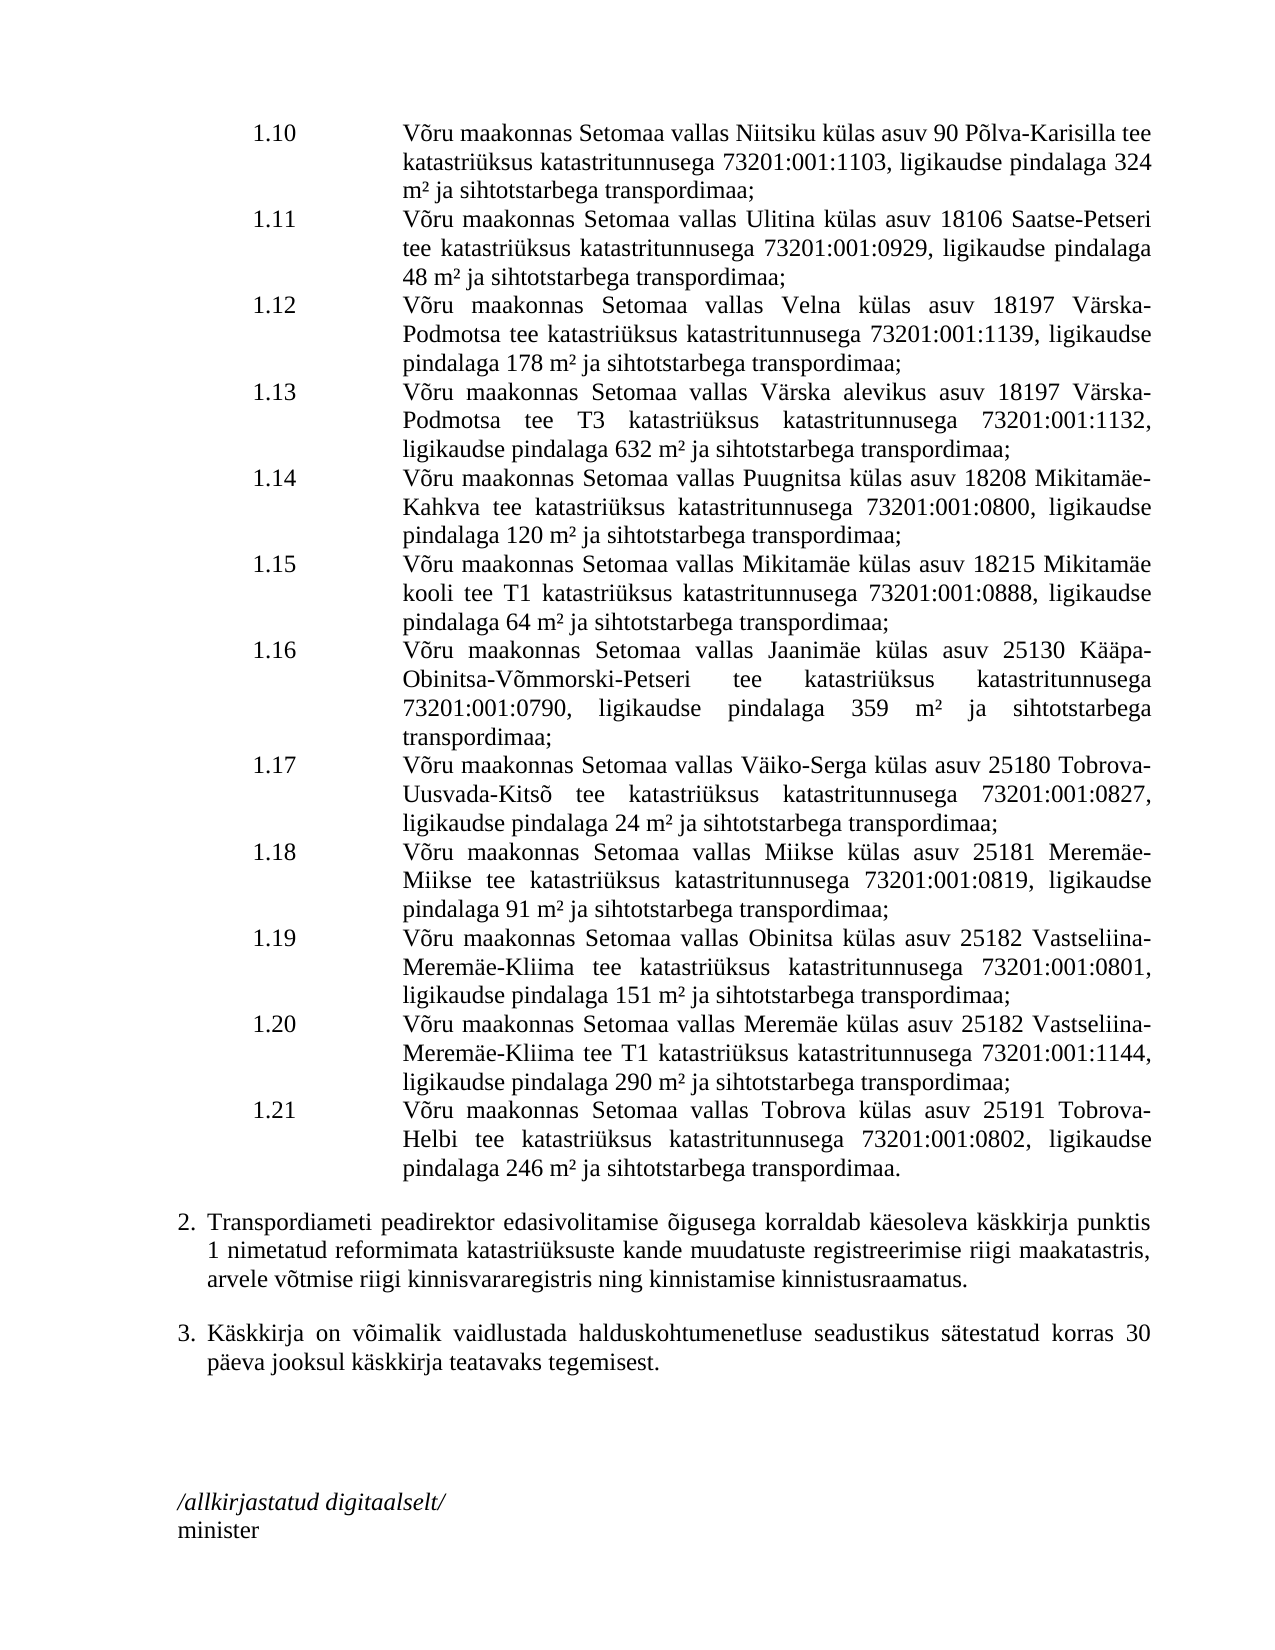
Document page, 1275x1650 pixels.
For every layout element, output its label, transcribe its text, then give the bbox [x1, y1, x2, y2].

list Käskkirja on võimalik vaidlustada halduskohtumenetluse seadustikus sätestatud korras 30 päeva jooksul käskkirja teatavaks tegemisest. [177, 1318, 1152, 1376]
list Võru maakonnas Setomaa vallas Miikse külas asuv 25181 Meremäe-Miikse tee katastriüksus katastritunnusega 73201:001:0819, ligikaudse pindalaga 91 m² ja sihtotstarbega transpordimaa; [252, 837, 1152, 923]
list Võru maakonnas Setomaa vallas Puugnitsa külas asuv 18208 Mikitamäe-Kahkva tee katastriüksus katastritunnusega 73201:001:0800, ligikaudse pindalaga 120 m² ja sihtotstarbega transpordimaa; [252, 463, 1152, 549]
list Transpordiameti peadirektor edasivolitamise õigusega korraldab käesoleva käskkirja punktis 1 nimetatud reformimata katastriüksuste kande muudatuste registreerimise riigi maakatastris, arvele võtmise riigi kinnisvararegistris ning kinnistamise kinnistusraamatus. [177, 1207, 1152, 1293]
list Võru maakonnas Setomaa vallas Obinitsa külas asuv 25182 Vastseliina-Meremäe-Kliima tee katastriüksus katastritunnusega 73201:001:0801, ligikaudse pindalaga 151 m² ja sihtotstarbega transpordimaa; [252, 923, 1152, 1009]
list Võru maakonnas Setomaa vallas Värska alevikus asuv 18197 Värska-Podmotsa tee T3 katastriüksus katastritunnusega 73201:001:1132, ligikaudse pindalaga 632 m² ja sihtotstarbega transpordimaa; [252, 377, 1152, 463]
list Võru maakonnas Setomaa vallas Jaanimäe külas asuv 25130 Kääpa-Obinitsa-Võmmorski-Petseri tee katastriüksus katastritunnusega 73201:001:0790, ligikaudse pindalaga 359 m² ja sihtotstarbega transpordimaa; [252, 636, 1152, 751]
list Võru maakonnas Setomaa vallas Ulitina külas asuv 18106 Saatse-Petseri tee katastriüksus katastritunnusega 73201:001:0929, ligikaudse pindalaga 48 m² ja sihtotstarbega transpordimaa; [252, 204, 1152, 291]
list Võru maakonnas Setomaa vallas Meremäe külas asuv 25182 Vastseliina-Meremäe-Kliima tee T1 katastriüksus katastritunnusega 73201:001:1144, ligikaudse pindalaga 290 m² ja sihtotstarbega transpordimaa; [252, 1009, 1152, 1096]
text minister [177, 1516, 1152, 1544]
list Võru maakonnas Setomaa vallas Mikitamäe külas asuv 18215 Mikitamäe kooli tee T1 katastriüksus katastritunnusega 73201:001:0888, ligikaudse pindalaga 64 m² ja sihtotstarbega transpordimaa; [252, 549, 1152, 636]
list Võru maakonnas Setomaa vallas Niitsiku külas asuv 90 Põlva-Karisilla tee katastriüksus katastritunnusega 73201:001:1103, ligikaudse pindalaga 324 m² ja sihtotstarbega transpordimaa; [252, 118, 1152, 204]
list Võru maakonnas Setomaa vallas Velna külas asuv 18197 Värska-Podmotsa tee katastriüksus katastritunnusega 73201:001:1139, ligikaudse pindalaga 178 m² ja sihtotstarbega transpordimaa; [252, 291, 1152, 377]
list Võru maakonnas Setomaa vallas Väiko-Serga külas asuv 25180 Tobrova-Uusvada-Kitsõ tee katastriüksus katastritunnusega 73201:001:0827, ligikaudse pindalaga 24 m² ja sihtotstarbega transpordimaa; [252, 751, 1152, 837]
text /allkirjastatud digitaalselt/ [177, 1487, 1152, 1516]
list Võru maakonnas Setomaa vallas Tobrova külas asuv 25191 Tobrova-Helbi tee katastriüksus katastritunnusega 73201:001:0802, ligikaudse pindalaga 246 m² ja sihtotstarbega transpordimaa. [252, 1096, 1152, 1182]
